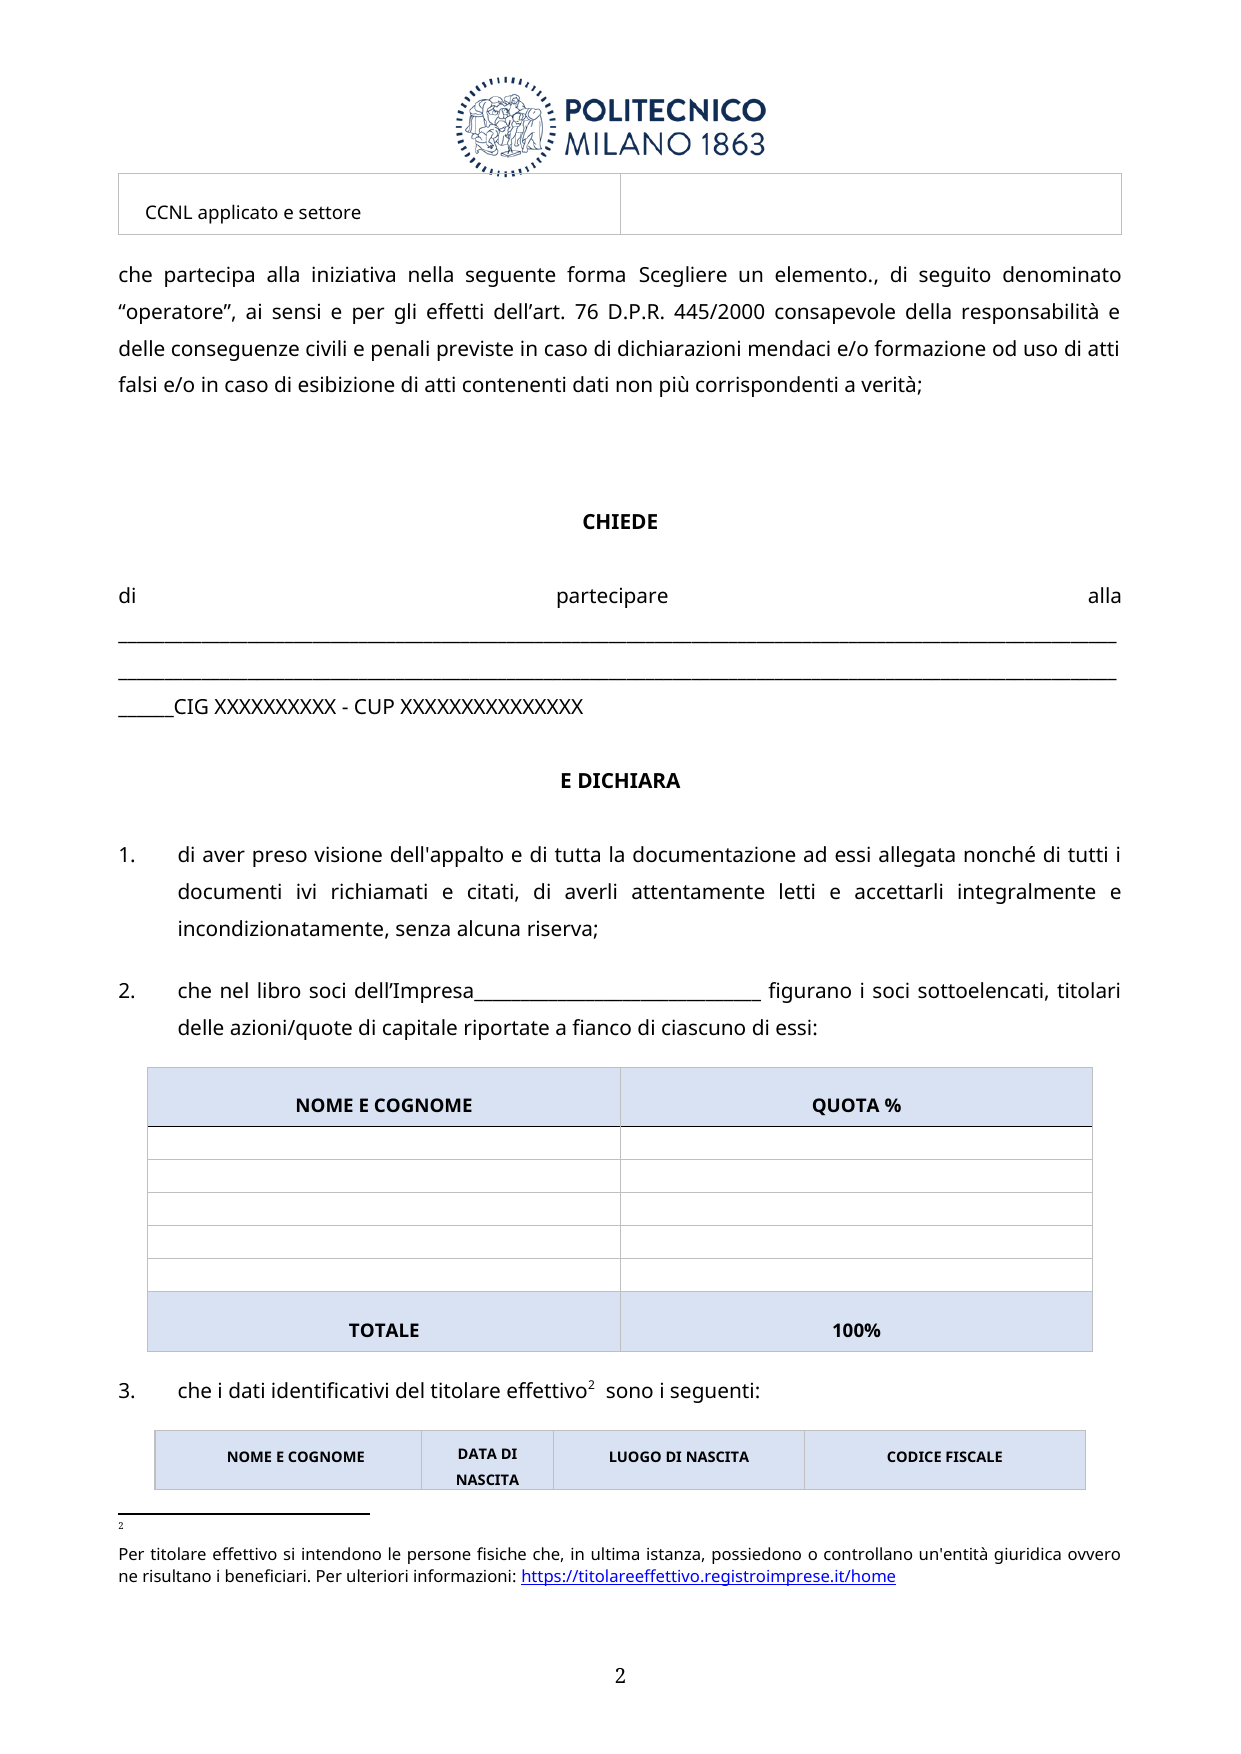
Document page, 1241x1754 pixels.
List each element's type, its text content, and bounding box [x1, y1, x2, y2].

text E DICHIARA [118, 766, 1122, 795]
table_cell [621, 1127, 1092, 1159]
table_cell TOTALE [148, 1292, 620, 1351]
table_header LUOGO DI NASCITA [554, 1431, 804, 1489]
table_cell CCNL applicato e settore [119, 174, 620, 234]
table_header CODICE FISCALE [805, 1431, 1085, 1489]
table_cell [621, 174, 1121, 234]
table_cell [148, 1127, 620, 1159]
table_header NOME E COGNOME [156, 1431, 421, 1489]
list che i dati identificativi del titolare effettivo sono i seguenti: [118, 1377, 1122, 1405]
table_header DATA DI NASCITA [422, 1431, 553, 1489]
table_cell [148, 1259, 620, 1291]
list di aver preso visione dell'appalto e di tutta la documentazione ad essi allegata nonché di tutti i documenti ivi richiamati e citati, di averli attentamente letti e accettarli integralmente e incondizionatamente, senza alcuna riserva; [118, 841, 1122, 943]
text CHIEDE [118, 507, 1122, 535]
table_cell [148, 1160, 620, 1192]
table_cell [621, 1259, 1092, 1291]
table_cell [621, 1160, 1092, 1192]
table_header QUOTA % [621, 1068, 1092, 1126]
table_cell [621, 1226, 1092, 1258]
table_cell [621, 1193, 1092, 1225]
list che nel libro soci dell’Impresa_______________________________ figurano i soci sottoelencati, titolari delle azioni/quote di capitale riportate a fianco di ciascuno di essi: [118, 976, 1122, 1042]
text di partecipare alla ______________________________________________________________________________________________________________________________________________________________________________________________________________________________CIG XXXXXXXXXX - CUP XXXXXXXXXXXXXXX [118, 581, 1122, 720]
table_cell 100% [621, 1292, 1092, 1351]
table_cell [148, 1226, 620, 1258]
text che partecipa alla iniziativa nella seguente forma , di seguito denominato “operatore”, ai sensi e per gli effetti dell’art. 76 D.P.R. 445/2000 consapevole della responsabilità e delle conseguenze civili e penali previste in caso di dichiarazioni mendaci e/o formazione od uso di atti falsi e/o in caso di esibizione di atti contenenti dati non più corrispondenti a verità; [118, 260, 1122, 399]
picture [452, 73, 772, 173]
table_cell [148, 1193, 620, 1225]
table_header NOME E COGNOME [148, 1068, 620, 1126]
